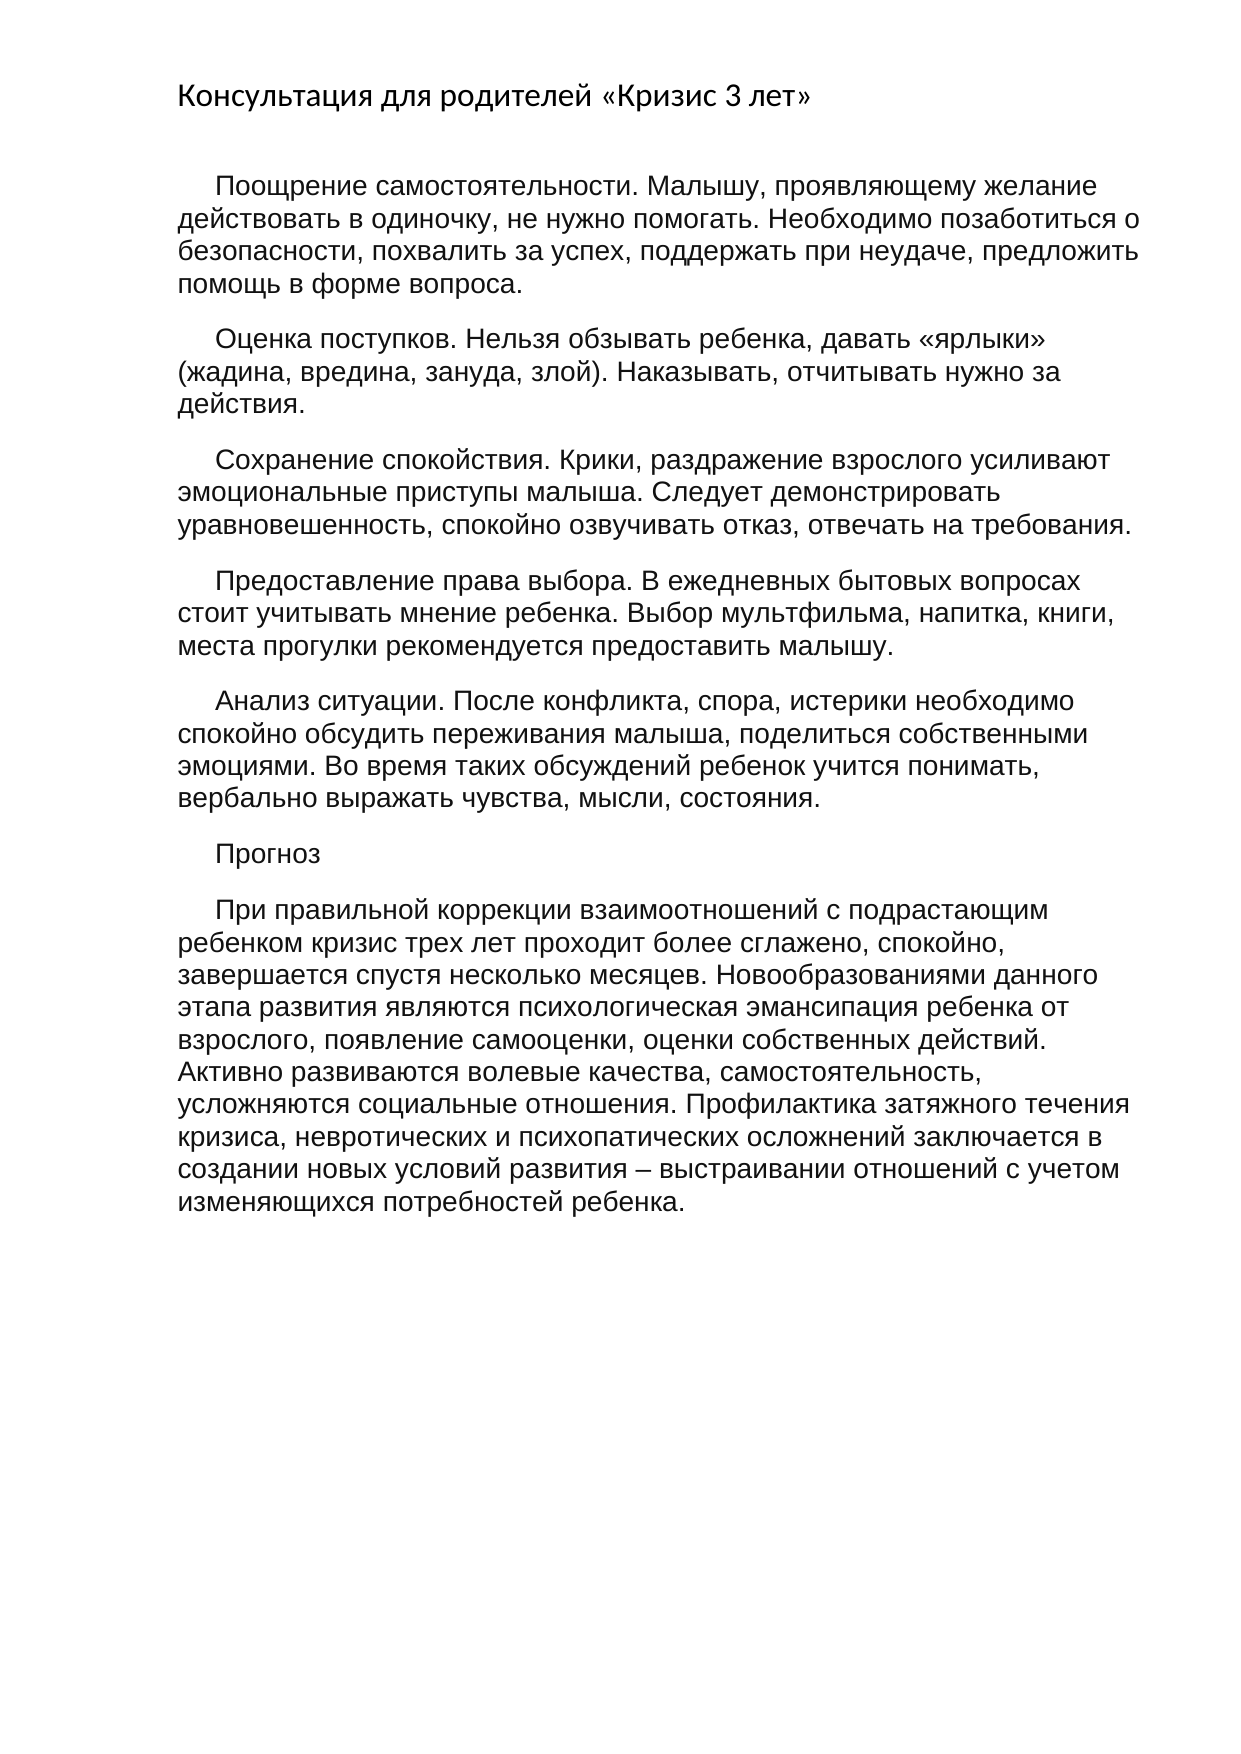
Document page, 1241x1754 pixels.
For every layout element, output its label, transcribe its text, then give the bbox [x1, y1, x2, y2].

text Прогноз [177, 837, 1152, 870]
text Поощрение самостоятельности. Малышу, проявляющему желание действовать в одиночку, не нужно помогать. Необходимо позаботиться о безопасности, похвалить за успех, поддержать при неудаче, предложить помощь в форме вопроса. [177, 169, 1152, 299]
text Оценка поступков. Нельзя обзывать ребенка, давать «ярлыки» (жадина, вредина, зануда, злой). Наказывать, отчитывать нужно за действия. [177, 322, 1152, 419]
text При правильной коррекции взаимоотношений с подрастающим ребенком кризис трех лет проходит более сглажено, спокойно, завершается спустя несколько месяцев. Новообразованиями данного этапа развития являются психологическая эмансипация ребенка от взрослого, появление самооценки, оценки собственных действий. Активно развиваются волевые качества, самостоятельность, усложняются социальные отношения. Профилактика затяжного течения кризиса, невротических и психопатических осложнений заключается в создании новых условий развития – выстраивании отношений с учетом изменяющихся потребностей ребенка. [177, 893, 1152, 1217]
text Предоставление права выбора. В ежедневных бытовых вопросах стоит учитывать мнение ребенка. Выбор мультфильма, напитка, книги, места прогулки рекомендуется предоставить малышу. [177, 564, 1152, 661]
text Сохранение спокойствия. Крики, раздражение взрослого усиливают эмоциональные приступы малыша. Следует демонстрировать уравновешенность, спокойно озвучивать отказ, отвечать на требования. [177, 443, 1152, 540]
text Анализ ситуации. После конфликта, спора, истерики необходимо спокойно обсудить переживания малыша, поделиться собственными эмоциями. Во время таких обсуждений ребенок учится понимать, вербально выражать чувства, мысли, состояния. [177, 684, 1152, 814]
